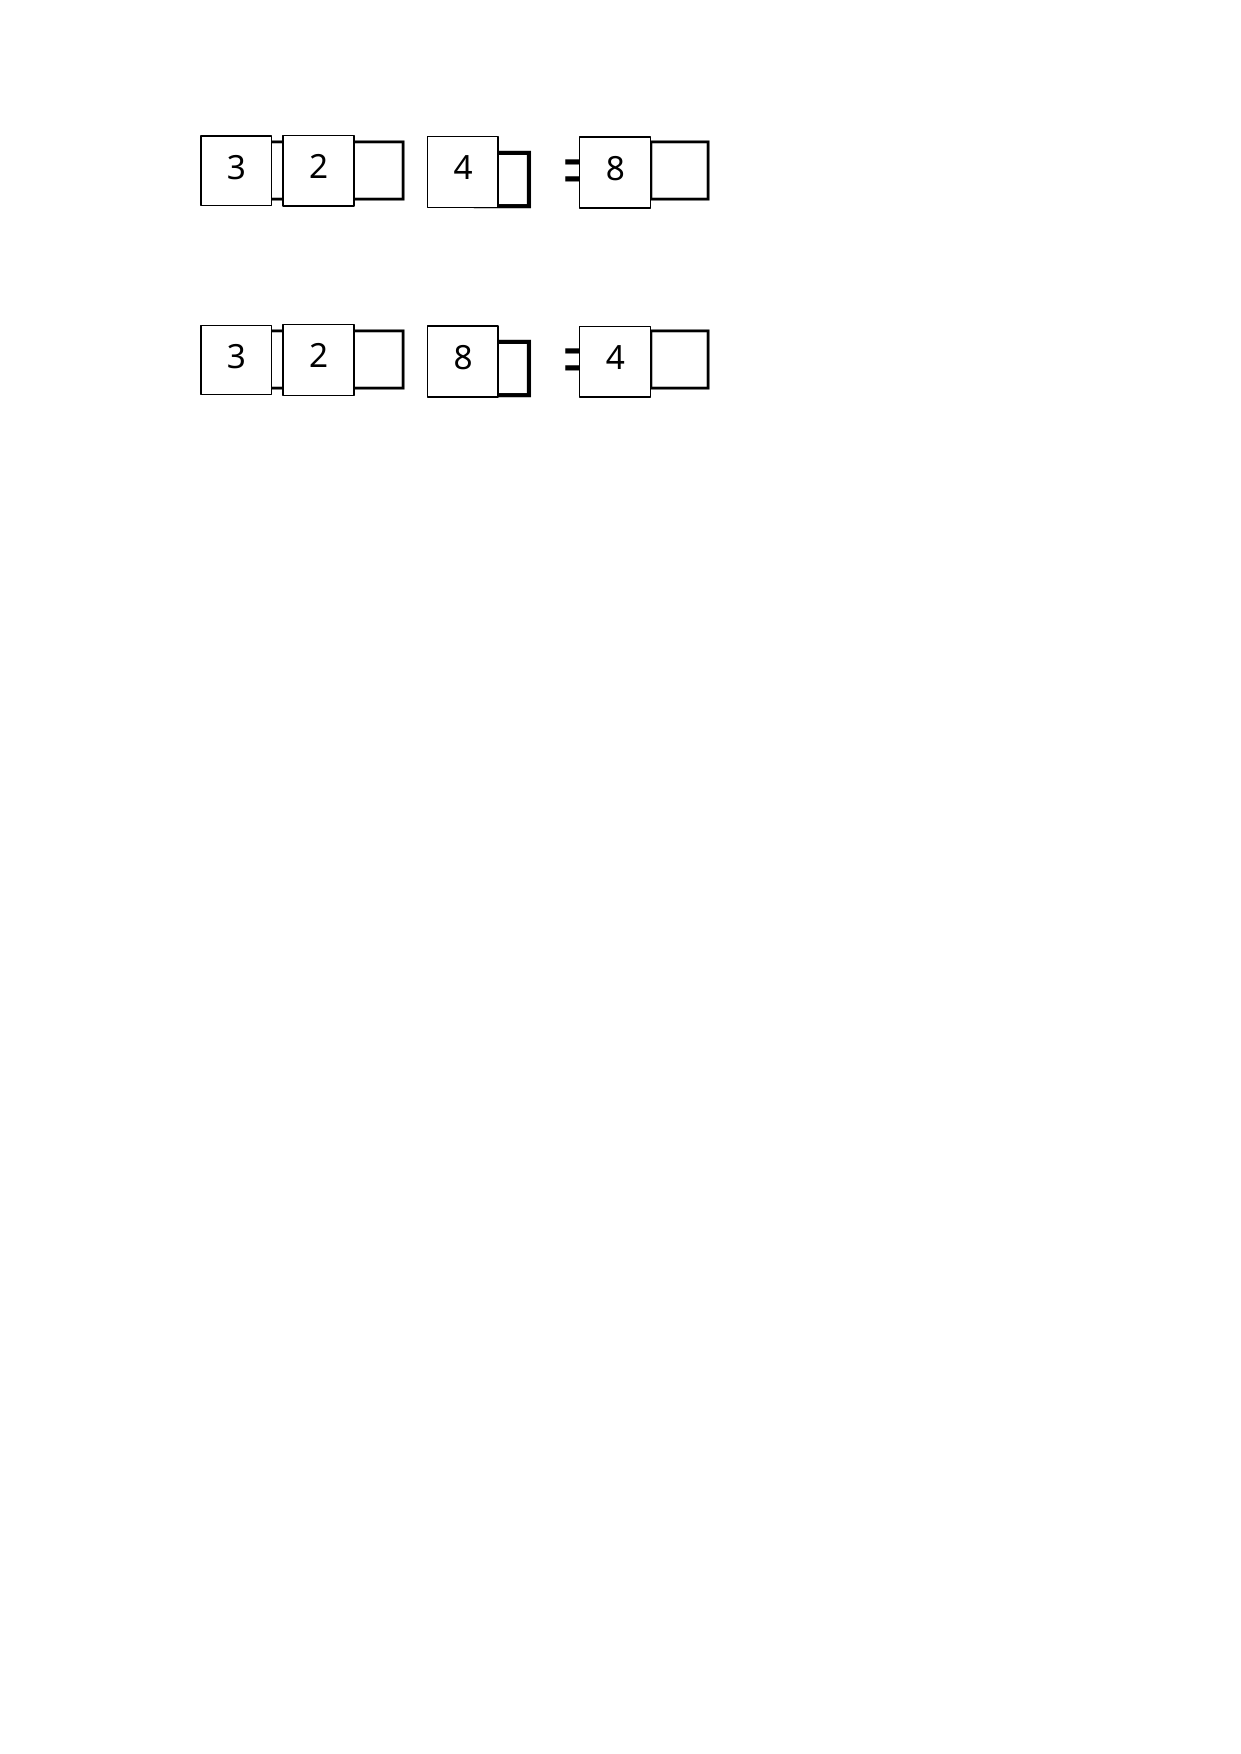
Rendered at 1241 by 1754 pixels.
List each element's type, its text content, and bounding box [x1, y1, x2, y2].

text □□÷□＝□ [98, 293, 1143, 419]
text □□÷□＝□ [98, 104, 1143, 230]
